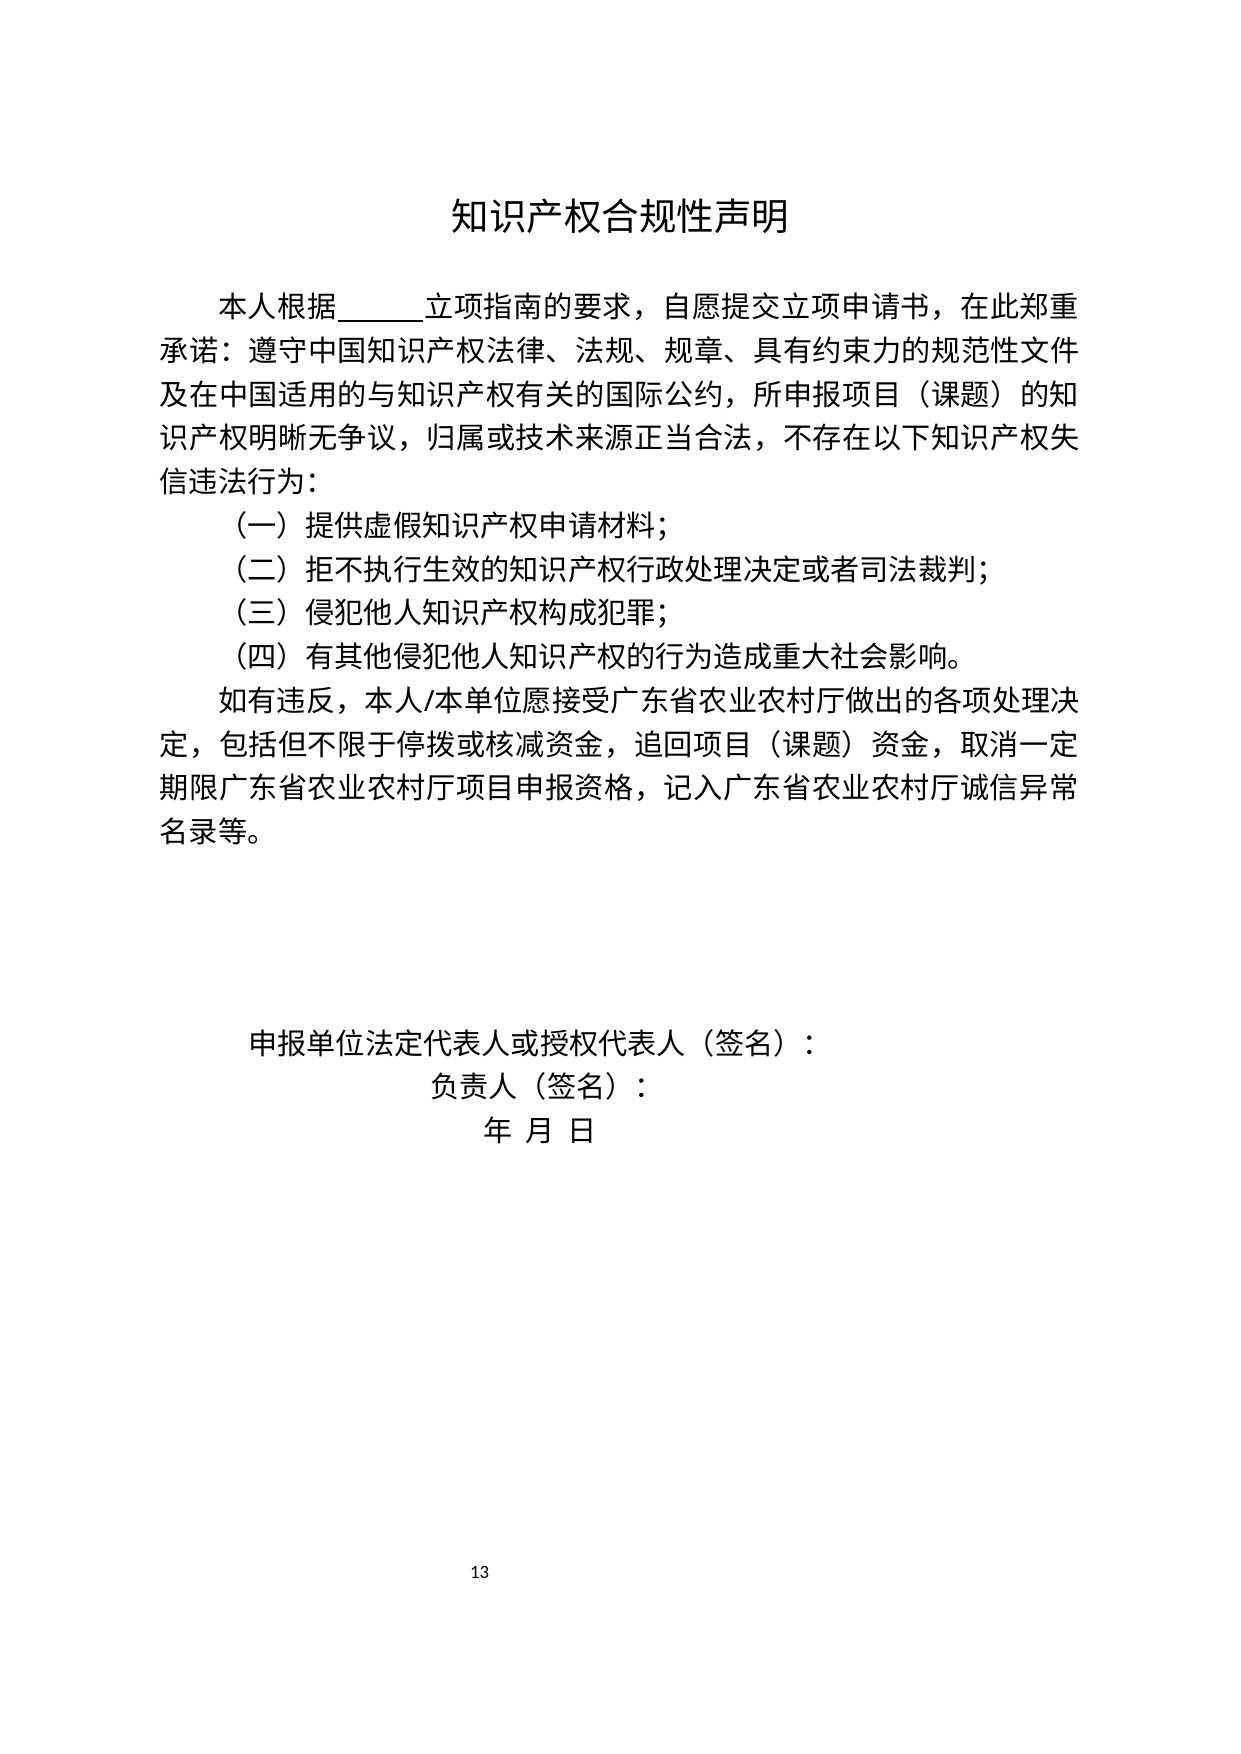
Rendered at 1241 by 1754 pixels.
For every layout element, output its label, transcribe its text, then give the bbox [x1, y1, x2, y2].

text 负责人（签名）： [159, 1063, 1081, 1107]
text 申报单位法定代表人或授权代表人（签名）： [159, 1019, 1081, 1063]
text （三）侵犯他人知识产权构成犯罪； [159, 589, 1081, 633]
text （二）拒不执行生效的知识产权行政处理决定或者司法裁判； [159, 545, 1081, 589]
text （一）提供虚假知识产权申请材料； [159, 501, 1081, 545]
text 如有违反，本人/本单位愿接受广东省农业农村厅做出的各项处理决定，包括但不限于停拨或核减资金，追回项目（课题）资金，取消一定期限广东省农业农村厅项目申报资格，记入广东省农业农村厅诚信异常名录等。 [159, 676, 1081, 851]
text 知识产权合规性声明 [159, 195, 1081, 239]
text 本人根据 立项指南的要求，自愿提交立项申请书，在此郑重承诺：遵守中国知识产权法律、法规、规章、具有约束力的规范性文件及在中国适用的与知识产权有关的国际公约，所申报项目（课题）的知识产权明晰无争议，归属或技术来源正当合法，不存在以下知识产权失信违法行为： [159, 283, 1081, 501]
text 年 月 日 [159, 1107, 1081, 1150]
text （四）有其他侵犯他人知识产权的行为造成重大社会影响。 [159, 633, 1081, 676]
